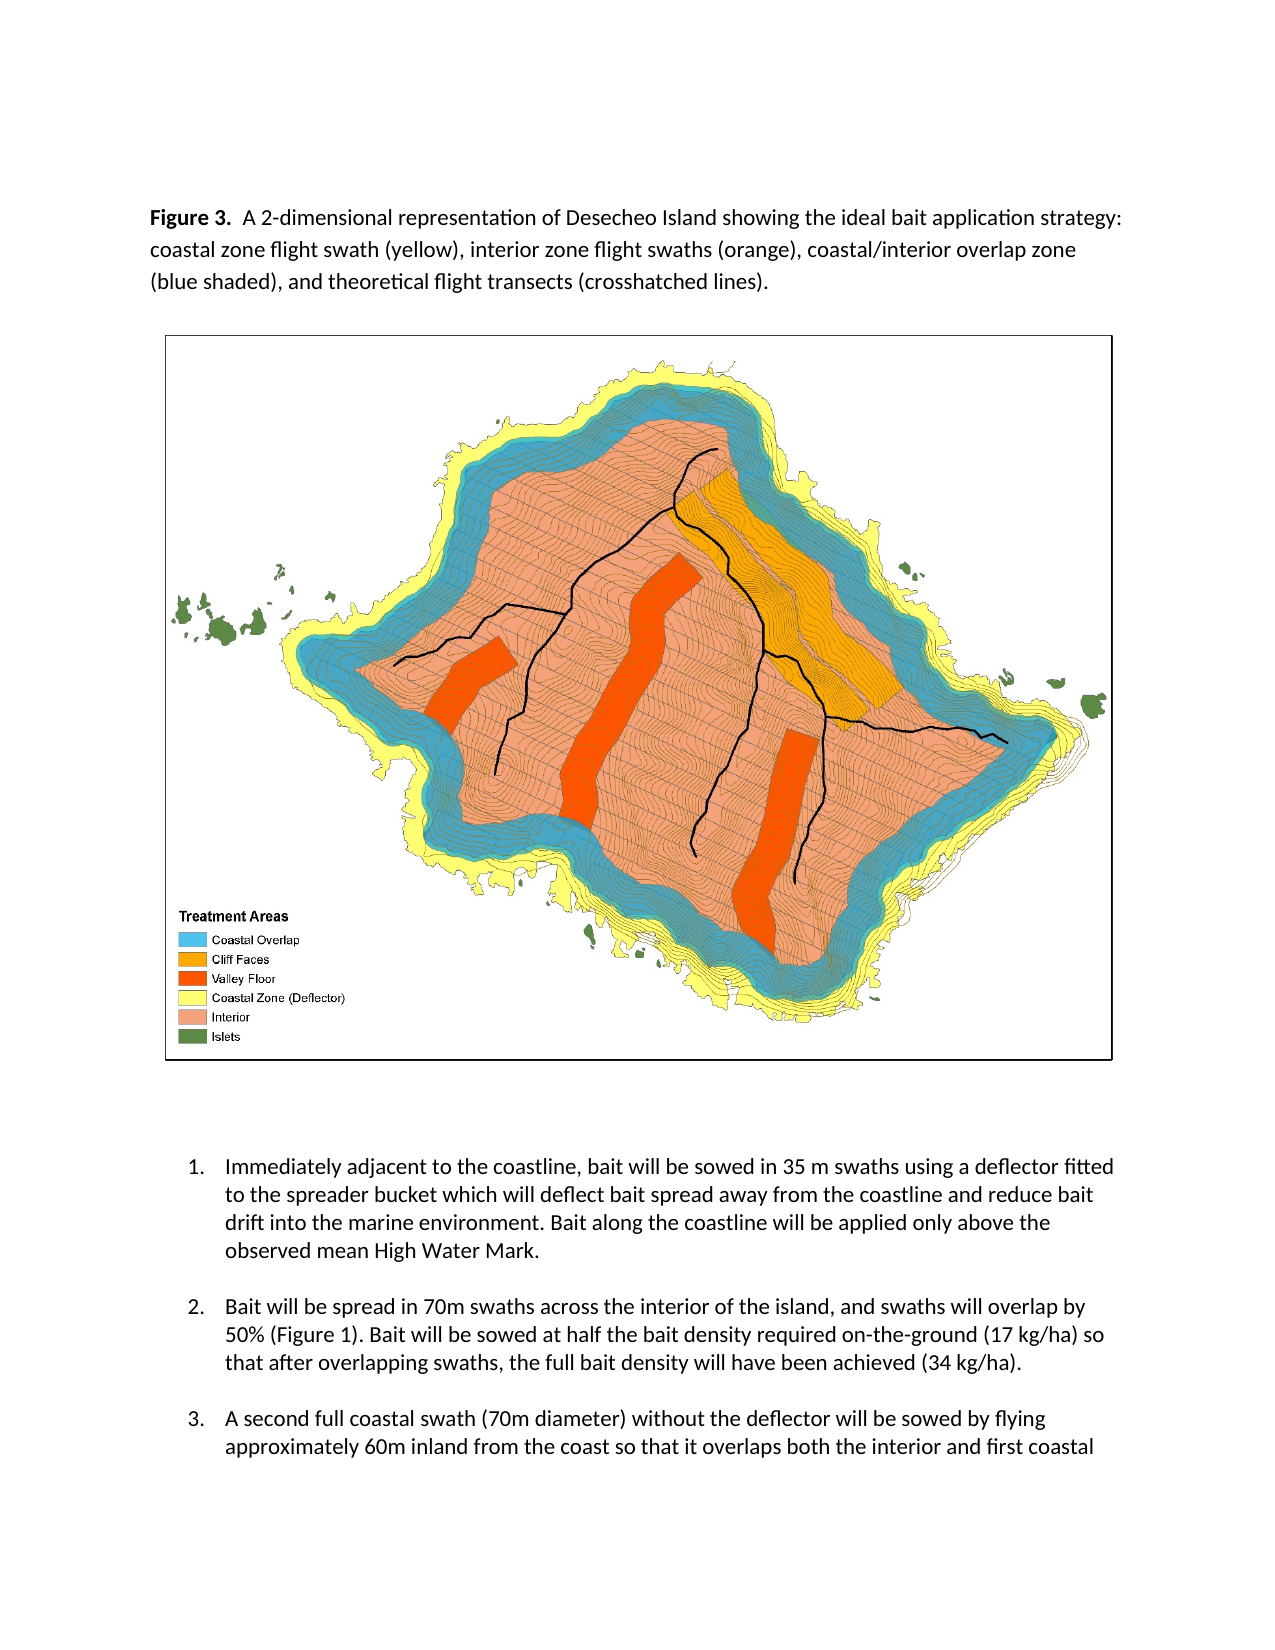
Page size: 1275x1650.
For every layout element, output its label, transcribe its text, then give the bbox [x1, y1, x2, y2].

text Figure 3. A 2-dimensional representation of Desecheo Island showing the ideal bait application strategy: coastal zone flight swath (yellow), interior zone flight swaths (orange), coastal/interior overlap zone (blue shaded), and theoretical flight transects (crosshatched lines). [150, 203, 1125, 295]
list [187, 1404, 1125, 1460]
picture [150, 320, 1125, 1074]
list Immediately adjacent to the coastline, bait will be sowed in 35 m swaths using a deflector fitted to the spreader bucket which will deflect bait spread away from the coastline and reduce bait drift into the marine environment. Bait along the coastline will be applied only above the observed mean High Water Mark. [187, 1152, 1125, 1264]
list Bait will be spread in 70m swaths across the interior of the island, and swaths will overlap by 50% (Figure 1). Bait will be sowed at half the bait density required on-the-ground (17 kg/ha) so that after overlapping swaths, the full bait density will have been achieved (34 kg/ha). [187, 1292, 1125, 1376]
